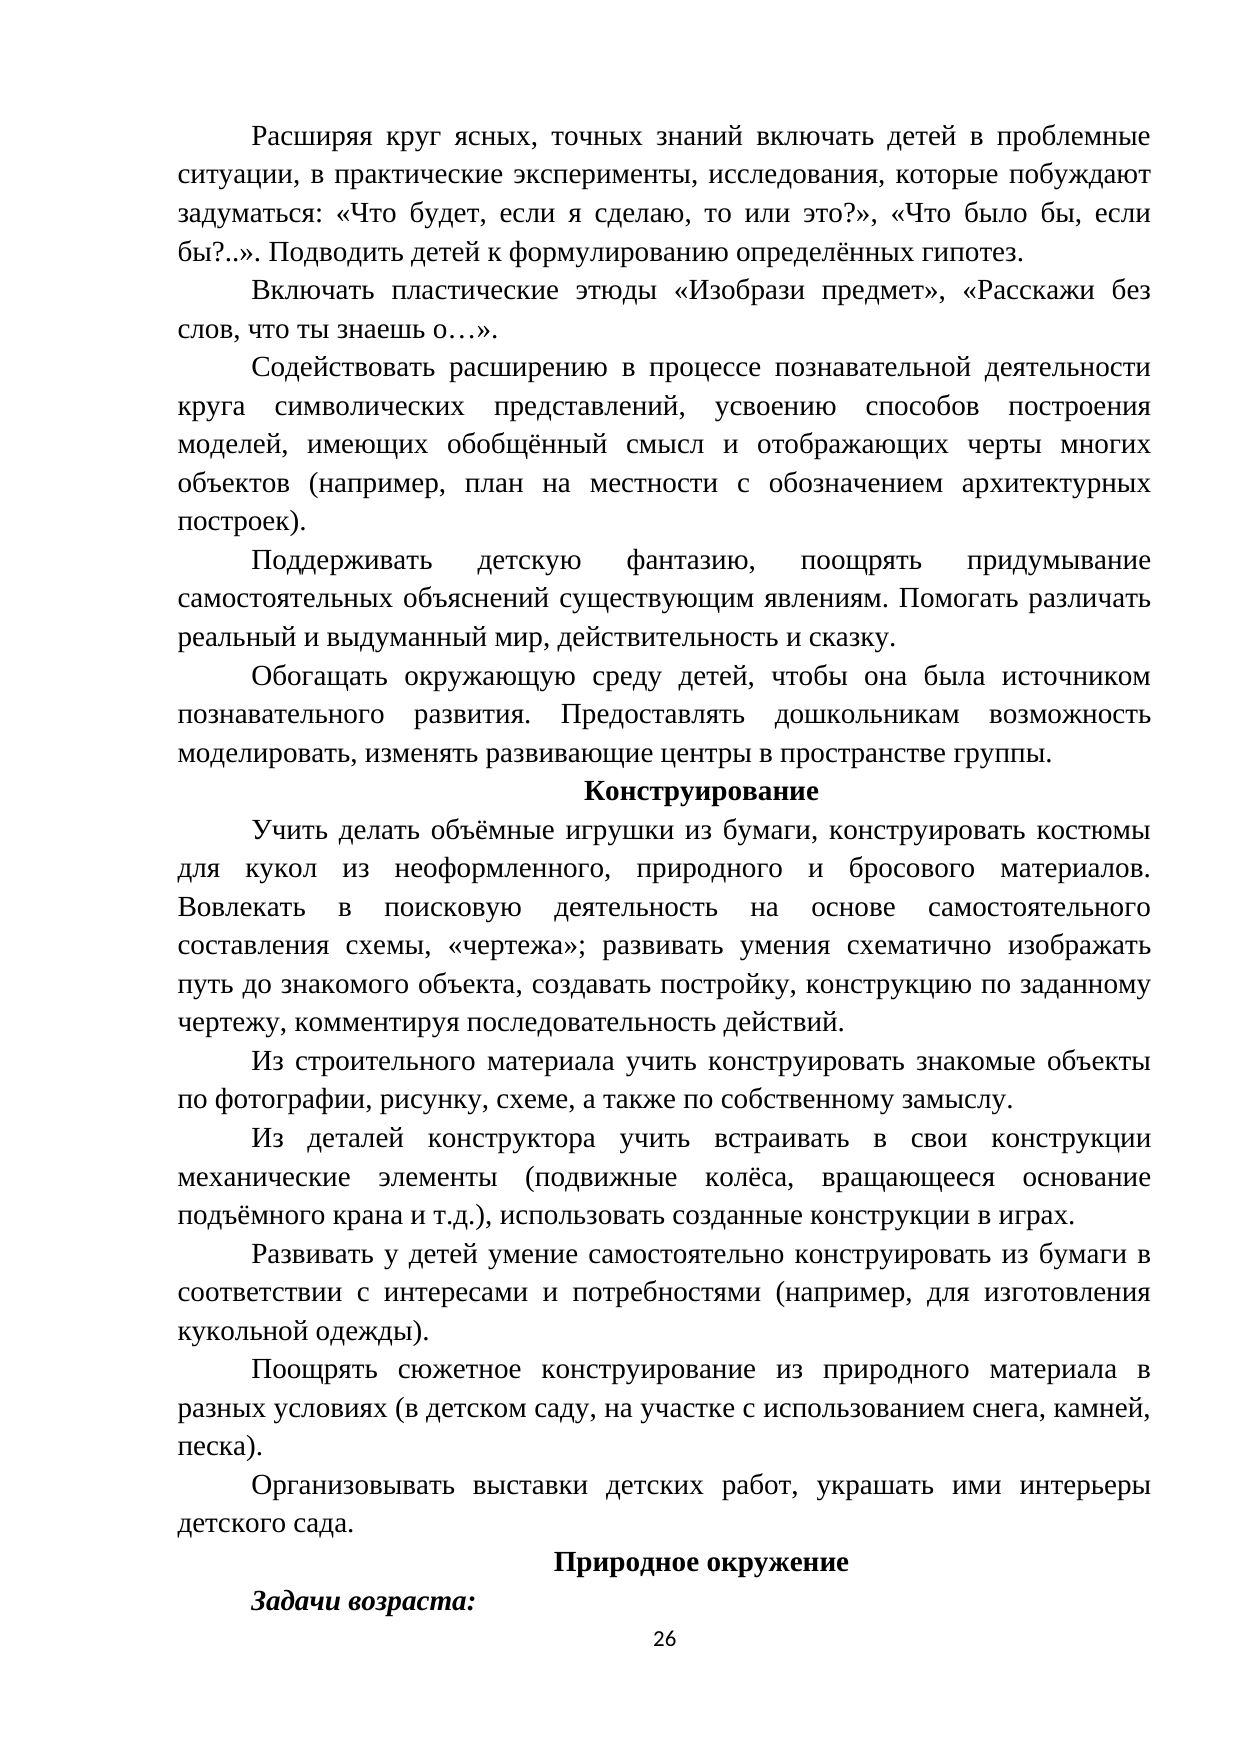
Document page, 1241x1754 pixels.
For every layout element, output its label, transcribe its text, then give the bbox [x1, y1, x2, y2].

text Поддерживать детскую фантазию, поощрять придумывание самостоятельных объяснений существующим явлениям. Помогать различать реальный и выдуманный мир, действительность и сказку. [177, 542, 1152, 653]
text Развивать у детей умение самостоятельно конструировать из бумаги в соответствии с интересами и потребностями (например, для изготовления кукольной одежды). [177, 1236, 1152, 1346]
text Включать пластические этюды «Изобрази предмет», «Расскажи без слов, что ты знаешь о…». [177, 272, 1152, 344]
text Обогащать окружающую среду детей, чтобы она была источником познавательного развития. Предоставлять дошкольникам возможность моделировать, изменять развивающие центры в пространстве группы. [177, 658, 1152, 768]
text Природное окружение [177, 1544, 1152, 1578]
text Организовывать выставки детских работ, украшать ими интерьеры детского сада. [177, 1467, 1152, 1539]
text Задачи возраста: [177, 1583, 1152, 1616]
text Из деталей конструктора учить встраивать в свои конструкции механические элементы (подвижные колёса, вращающееся основание подъёмного крана и т.д.), использовать созданные конструкции в играх. [177, 1120, 1152, 1231]
text Расширяя круг ясных, точных знаний включать детей в проблемные ситуации, в практические эксперименты, исследования, которые побуждают задуматься: «Что будет, если я сделаю, то или это?», «Что было бы, если бы?..». Подводить детей к формулированию определённых гипотез. [177, 118, 1152, 267]
text Из строительного материала учить конструировать знакомые объекты по фотографии, рисунку, схеме, а также по собственному замыслу. [177, 1043, 1152, 1115]
text Поощрять сюжетное конструирование из природного материала в разных условиях (в детском саду, на участке с использованием снега, камней, песка). [177, 1351, 1152, 1462]
text Учить делать объёмные игрушки из бумаги, конструировать костюмы для кукол из неоформленного, природного и бросового материалов. Вовлекать в поисковую деятельность на основе самостоятельного составления схемы, «чертежа»; развивать умения схематично изображать путь до знакомого объекта, создавать постройку, конструкцию по заданному чертежу, комментируя последовательность действий. [177, 812, 1152, 1038]
text Конструирование [177, 773, 1152, 807]
text Содействовать расширению в процессе познавательной деятельности круга символических представлений, усвоению способов построения моделей, имеющих обобщённый смысл и отображающих черты многих объектов (например, план на местности с обозначением архитектурных построек). [177, 349, 1152, 537]
